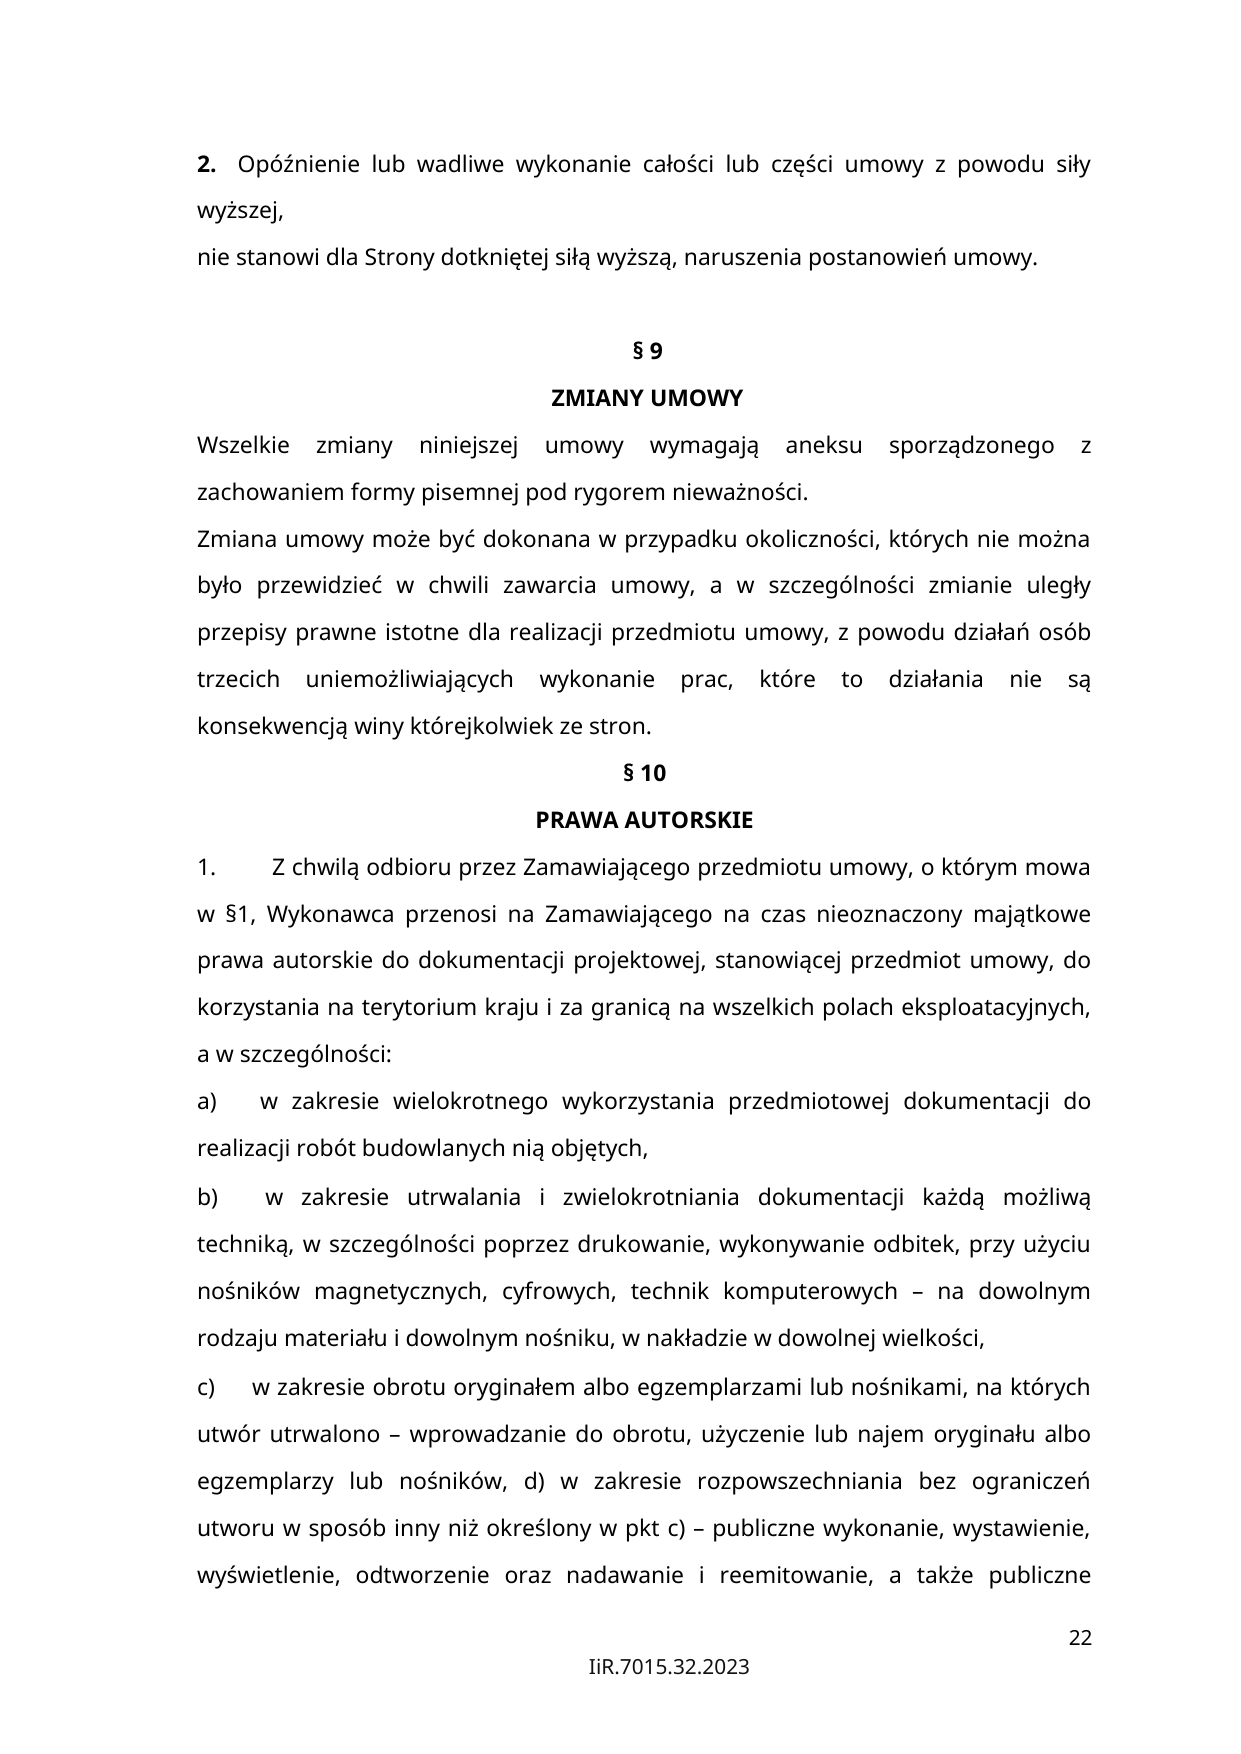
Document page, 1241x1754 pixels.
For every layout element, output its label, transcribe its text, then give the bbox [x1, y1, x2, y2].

text § 9 [203, 335, 1092, 366]
text ZMIANY UMOWY [203, 382, 1092, 413]
list Z chwilą odbioru przez Zamawiającego przedmiotu umowy, o którym mowa w §1, Wykonawca przenosi na Zamawiającego na czas nieoznaczony majątkowe prawa autorskie do dokumentacji projektowej, stanowiącej przedmiot umowy, do korzystania na terytorium kraju i za granicą na wszelkich polach eksploatacyjnych, a w szczególności: [197, 851, 1092, 1069]
text PRAWA AUTORSKIE [197, 804, 1092, 835]
list Wszelkie zmiany niniejszej umowy wymagają aneksu sporządzonego z zachowaniem formy pisemnej pod rygorem nieważności. [197, 429, 1092, 507]
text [197, 1371, 1092, 1590]
list Opóźnienie lub wadliwe wykonanie całości lub części umowy z powodu siły wyższej, nie stanowi dla Strony dotkniętej siłą wyższą, naruszenia postanowień umowy. [197, 148, 1092, 273]
text § 10 [197, 757, 1092, 788]
list Zmiana umowy może być dokonana w przypadku okoliczności, których nie można było przewidzieć w chwili zawarcia umowy, a w szczególności zmianie uległy przepisy prawne istotne dla realizacji przedmiotu umowy, z powodu działań osób trzecich uniemożliwiających wykonanie prac, które to działania nie są konsekwencją winy którejkolwiek ze stron. [197, 523, 1092, 741]
text b) w zakresie utrwalania i zwielokrotniania dokumentacji każdą możliwą techniką, w szczególności poprzez drukowanie, wykonywanie odbitek, przy użyciu nośników magnetycznych, cyfrowych, technik komputerowych – na dowolnym rodzaju materiału i dowolnym nośniku, w nakładzie w dowolnej wielkości, [197, 1181, 1092, 1353]
text a) w zakresie wielokrotnego wykorzystania przedmiotowej dokumentacji do realizacji robót budowlanych nią objętych, [197, 1085, 1092, 1163]
